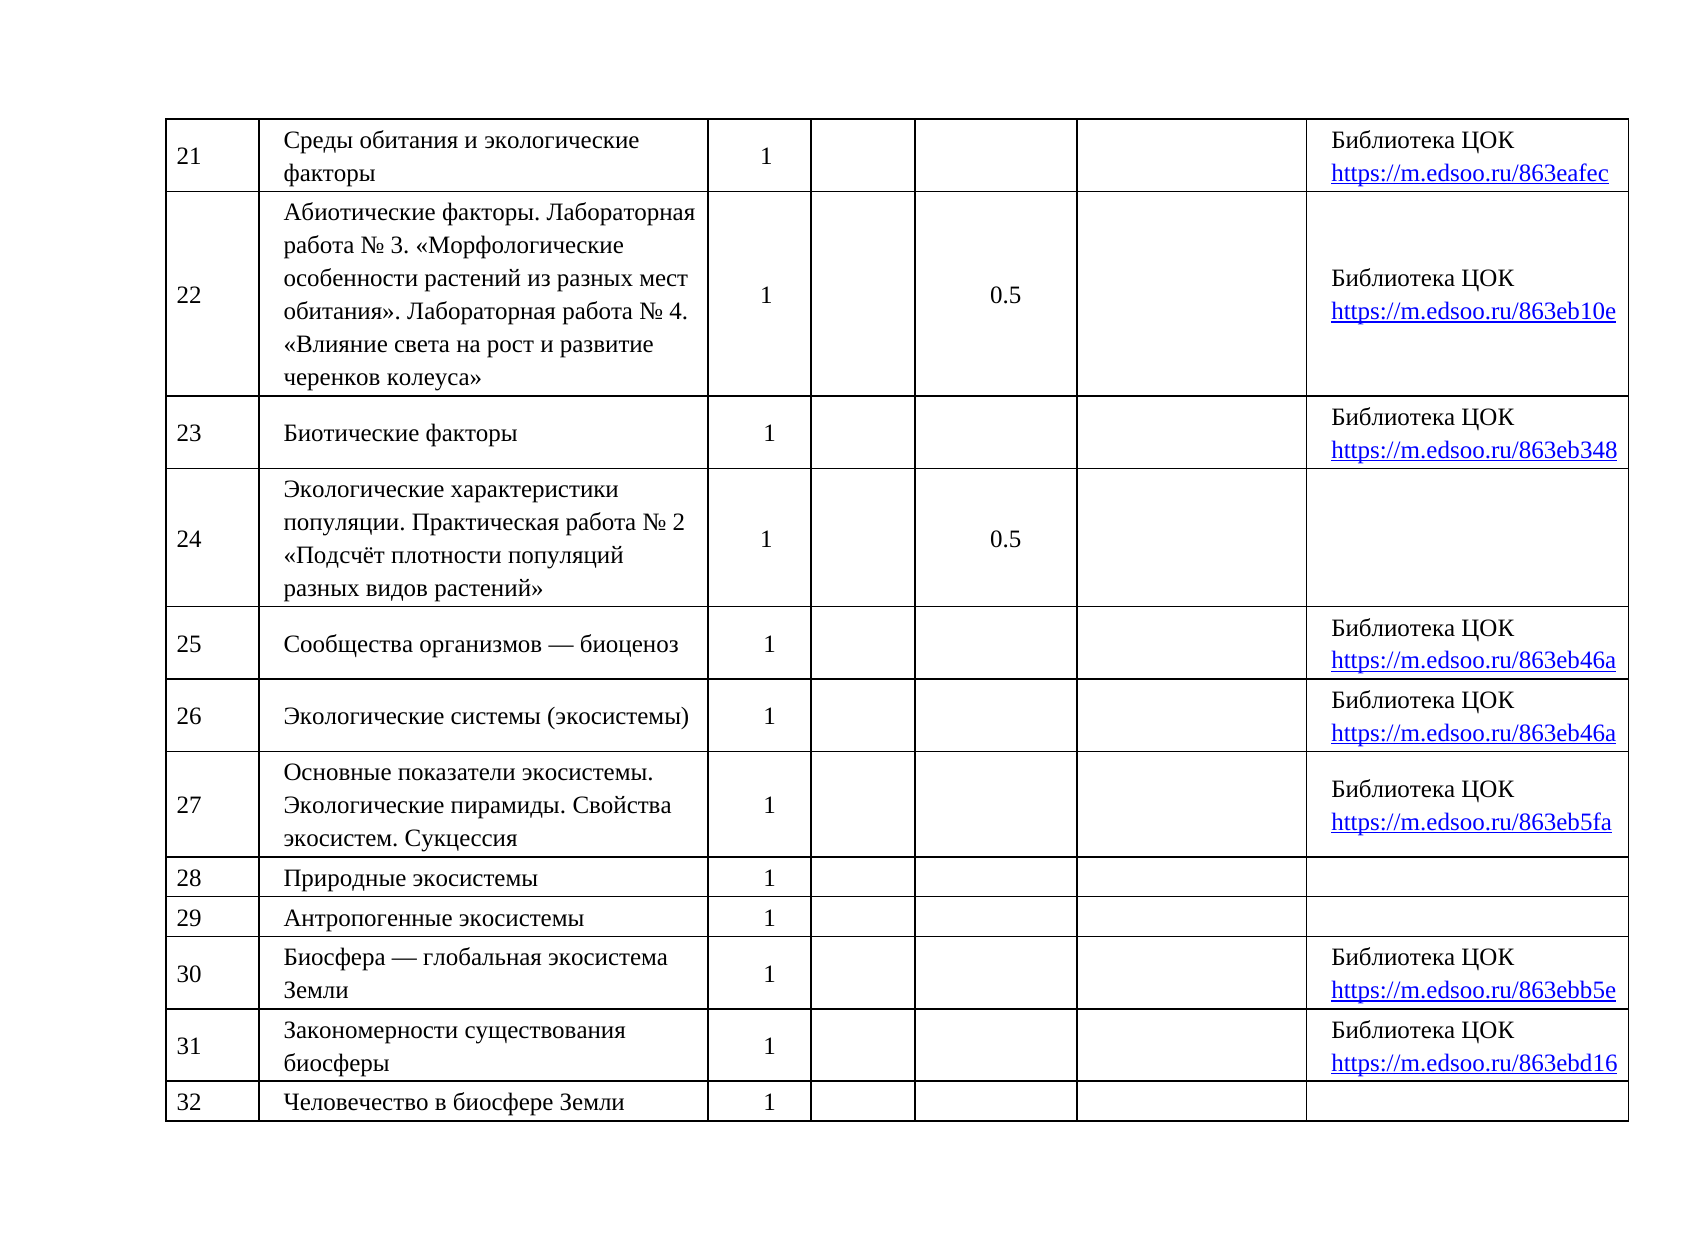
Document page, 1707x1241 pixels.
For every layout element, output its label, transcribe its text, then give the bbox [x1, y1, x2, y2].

table_cell Библиотека ЦОК https://m.edsoo.ru/863ebb5e [1307, 937, 1628, 1008]
table_cell [1307, 858, 1628, 896]
table_cell Основные показатели экосистемы. Экологические пирамиды. Свойства экосистем. Сукцессия [260, 752, 707, 856]
table_cell [812, 752, 914, 856]
table_cell [1078, 607, 1306, 678]
table_cell Антропогенные экосистемы [260, 897, 707, 936]
table_cell [812, 1082, 914, 1120]
table_cell 32 [167, 1082, 258, 1120]
table_cell [812, 120, 914, 191]
table_cell [1307, 897, 1628, 936]
table_cell [1078, 469, 1306, 606]
table_cell [1078, 680, 1306, 751]
table_cell 24 [167, 469, 258, 606]
table_cell 1 [709, 1082, 810, 1120]
table_cell 1 [709, 937, 810, 1008]
table_cell [812, 192, 914, 395]
table_cell 29 [167, 897, 258, 936]
table_cell 1 [709, 897, 810, 936]
table_cell 1 [709, 469, 810, 606]
table_cell 0.5 [916, 469, 1076, 606]
table_cell Библиотека ЦОК https://m.edsoo.ru/863eb46a [1307, 607, 1628, 678]
table_cell [916, 897, 1076, 936]
table_cell Библиотека ЦОК https://m.edsoo.ru/863eb348 [1307, 397, 1628, 467]
table_cell Экологические характеристики популяции. Практическая работа № 2 «Подсчёт плотности популяций разных видов растений» [260, 469, 707, 606]
table_cell [1078, 397, 1306, 467]
table_cell Закономерности существования биосферы [260, 1010, 707, 1080]
table_cell 1 [709, 607, 810, 678]
table_cell [812, 1010, 914, 1080]
table_cell 27 [167, 752, 258, 856]
table_cell [916, 1082, 1076, 1120]
table_cell 1 [709, 858, 810, 896]
table_cell [916, 120, 1076, 191]
table_cell [1078, 120, 1306, 191]
table_cell [1078, 752, 1306, 856]
table_cell [916, 680, 1076, 751]
table_cell [1078, 1010, 1306, 1080]
table_cell 28 [167, 858, 258, 896]
table_cell 26 [167, 680, 258, 751]
table_cell [812, 680, 914, 751]
table_cell Библиотека ЦОК https://m.edsoo.ru/863eb5fa [1307, 752, 1628, 856]
table_cell Биотические факторы [260, 397, 707, 467]
table_cell [1078, 897, 1306, 936]
table_cell Человечество в биосфере Земли [260, 1082, 707, 1120]
table_cell 0.5 [916, 192, 1076, 395]
table_cell Абиотические факторы. Лабораторная работа № 3. «Морфологические особенности растений из разных мест обитания». Лабораторная работа № 4. «Влияние света на рост и развитие черенков колеуса» [260, 192, 707, 395]
table_cell [1307, 1082, 1628, 1120]
table_cell [1078, 1082, 1306, 1120]
table_cell [1078, 858, 1306, 896]
table_cell [812, 937, 914, 1008]
table_cell Библиотека ЦОК https://m.edsoo.ru/863ebd16 [1307, 1010, 1628, 1080]
table_cell 31 [167, 1010, 258, 1080]
table_cell Среды обитания и экологические факторы [260, 120, 707, 191]
table_cell [1078, 192, 1306, 395]
table_cell [812, 397, 914, 467]
table_cell 30 [167, 937, 258, 1008]
table_cell 1 [709, 1010, 810, 1080]
table_cell [916, 858, 1076, 896]
table_cell 21 [167, 120, 258, 191]
table_cell Библиотека ЦОК https://m.edsoo.ru/863eb10e [1307, 192, 1628, 395]
table_cell [916, 937, 1076, 1008]
table_cell 23 [167, 397, 258, 467]
table_cell 1 [709, 192, 810, 395]
table_cell [1307, 469, 1628, 606]
table_cell [916, 1010, 1076, 1080]
table_cell Библиотека ЦОК https://m.edsoo.ru/863eb46a [1307, 680, 1628, 751]
table_cell 22 [167, 192, 258, 395]
table_cell 1 [709, 397, 810, 467]
table_cell Сообщества организмов — биоценоз [260, 607, 707, 678]
table_cell Биосфера — глобальная экосистема Земли [260, 937, 707, 1008]
table_cell [812, 607, 914, 678]
table_cell 1 [709, 680, 810, 751]
table_cell [916, 752, 1076, 856]
table_cell [1078, 937, 1306, 1008]
table_cell Природные экосистемы [260, 858, 707, 896]
table_cell [812, 469, 914, 606]
table_cell 1 [709, 752, 810, 856]
table_cell 1 [709, 120, 810, 191]
table_cell [916, 607, 1076, 678]
table_cell Экологические системы (экосистемы) [260, 680, 707, 751]
table_cell [812, 897, 914, 936]
table_cell [916, 397, 1076, 467]
table_cell [812, 858, 914, 896]
table_cell Библиотека ЦОК https://m.edsoo.ru/863eafec [1307, 120, 1628, 191]
table_cell 25 [167, 607, 258, 678]
